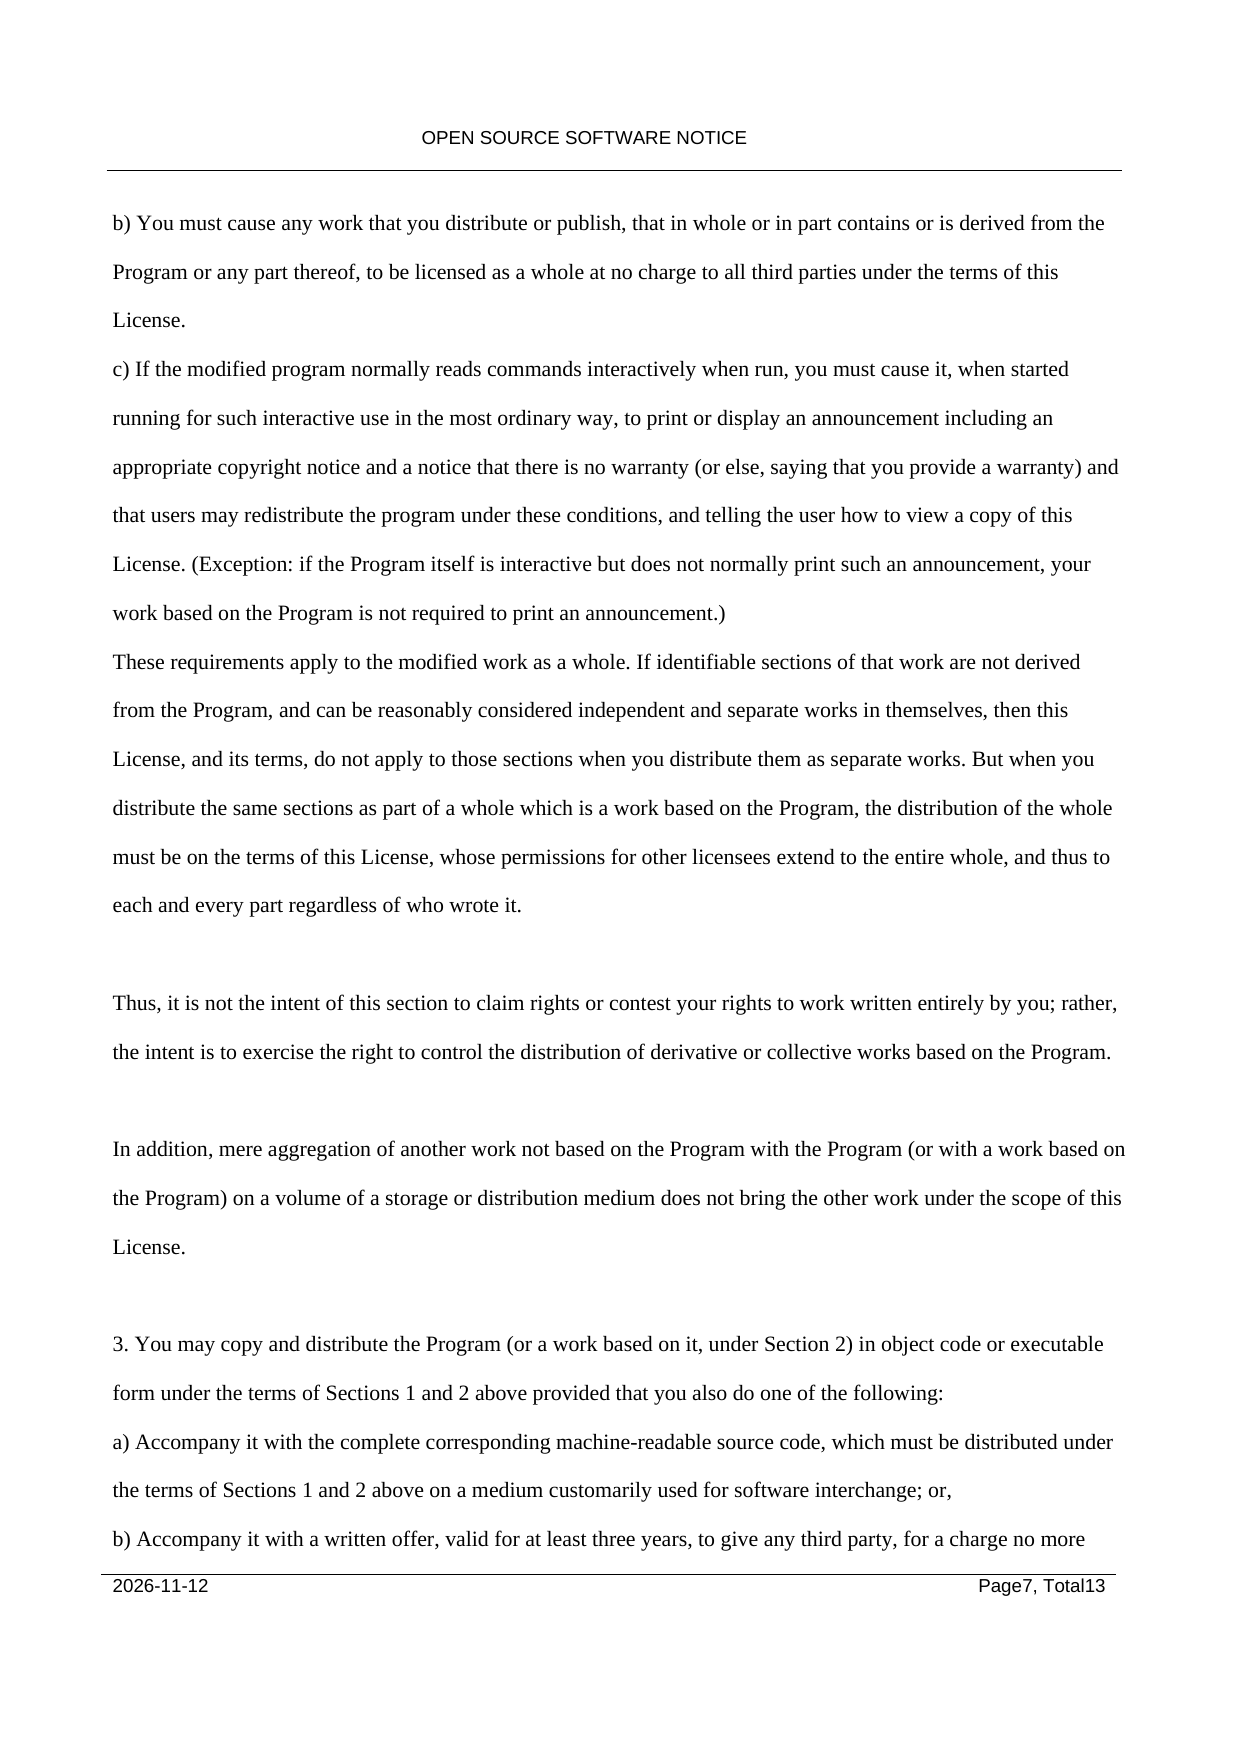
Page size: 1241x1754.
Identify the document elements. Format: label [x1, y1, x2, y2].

text [112, 206, 1128, 1555]
